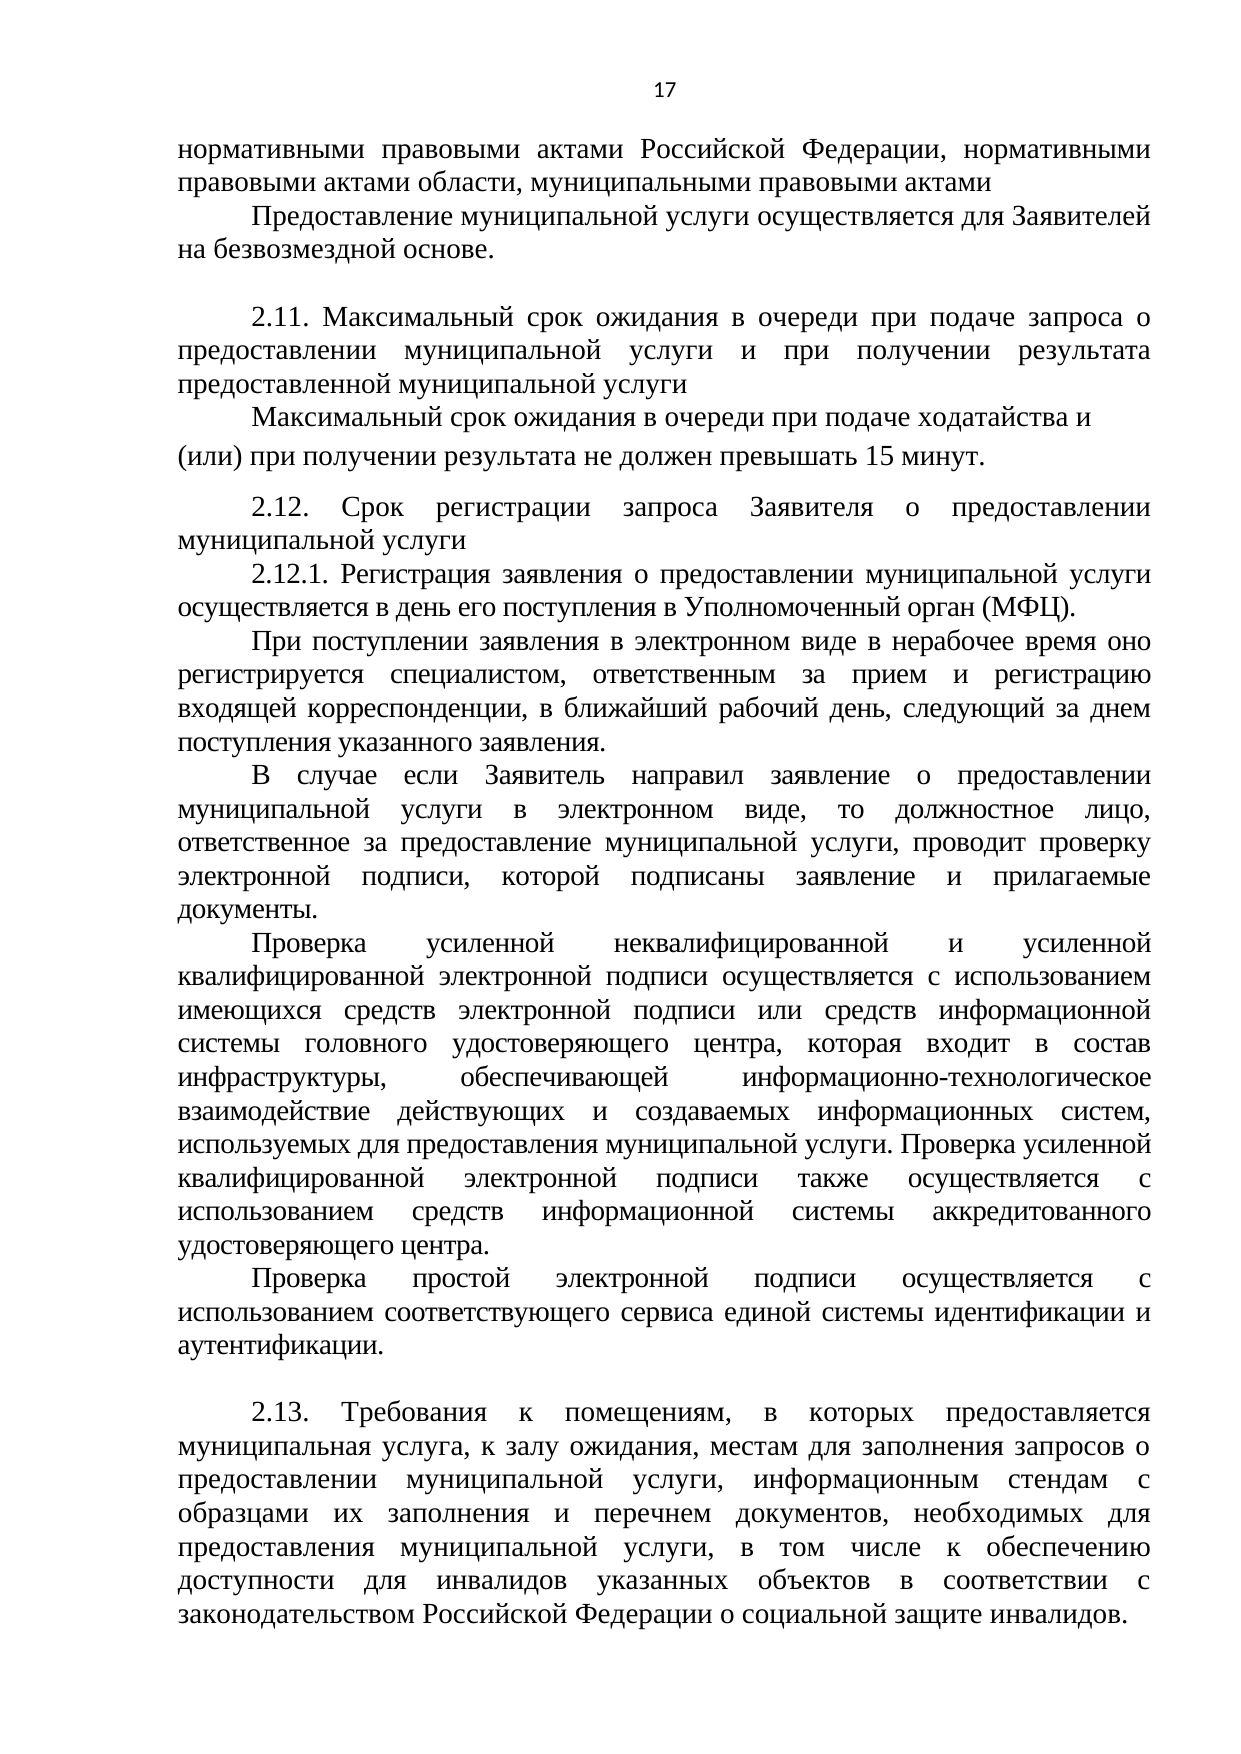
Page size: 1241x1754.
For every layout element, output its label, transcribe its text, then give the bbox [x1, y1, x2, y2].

text 2.12.1. Регистрация заявления о предоставлении муниципальной услуги осуществляется в день его поступления в Уполномоченный орган (МФЦ). [177, 556, 1152, 623]
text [177, 131, 1152, 198]
text Проверка простой электронной подписи осуществляется с использованием соответствующего сервиса единой системы идентификации и аутентификации. [177, 1260, 1152, 1361]
text Предоставление муниципальной услуги осуществляется для Заявителей на безвозмездной основе. [177, 198, 1152, 265]
text При поступлении заявления в электронном виде в нерабочее время оно регистрируется специалистом, ответственным за прием и регистрацию входящей корреспонденции, в ближайший рабочий день, следующий за днем поступления указанного заявления. [177, 623, 1152, 757]
text 2.12. Срок регистрации запроса Заявителя о предоставлении муниципальной услуги [177, 489, 1152, 556]
text 2.13. Требования к помещениям, в которых предоставляется муниципальная услуга, к залу ожидания, местам для заполнения запросов о предоставлении муниципальной услуги, информационным стендам с образцами их заполнения и перечнем документов, необходимых для предоставления муниципальной услуги, в том числе к обеспечению доступности для инвалидов указанных объектов в соответствии с законодательством Российской Федерации о социальной защите инвалидов. [178, 1394, 1152, 1629]
text В случае если Заявитель направил заявление о предоставлении муниципальной услуги в электронном виде, то должностное лицо, ответственное за предоставление муниципальной услуги, проводит проверку электронной подписи, которой подписаны заявление и прилагаемые документы. [177, 757, 1152, 925]
text 2.11. Максимальный срок ожидания в очереди при подаче запроса о предоставлении муниципальной услуги и при получении результата предоставленной муниципальной услуги [177, 299, 1152, 399]
text Проверка усиленной неквалифицированной и усиленной квалифицированной электронной подписи осуществляется с использованием имеющихся средств электронной подписи или средств информационной системы головного удостоверяющего центра, которая входит в состав инфраструктуры, обеспечивающей информационно-технологическое взаимодействие действующих и создаваемых информационных систем, используемых для предоставления муниципальной услуги. Проверка усиленной квалифицированной электронной подписи также осуществляется с использованием средств информационной системы аккредитованного удостоверяющего центра. [177, 925, 1152, 1260]
text Максимальный срок ожидания в очереди при подаче ходатайства и (или) при получении результата не должен превышать 15 минут. [177, 399, 1152, 471]
